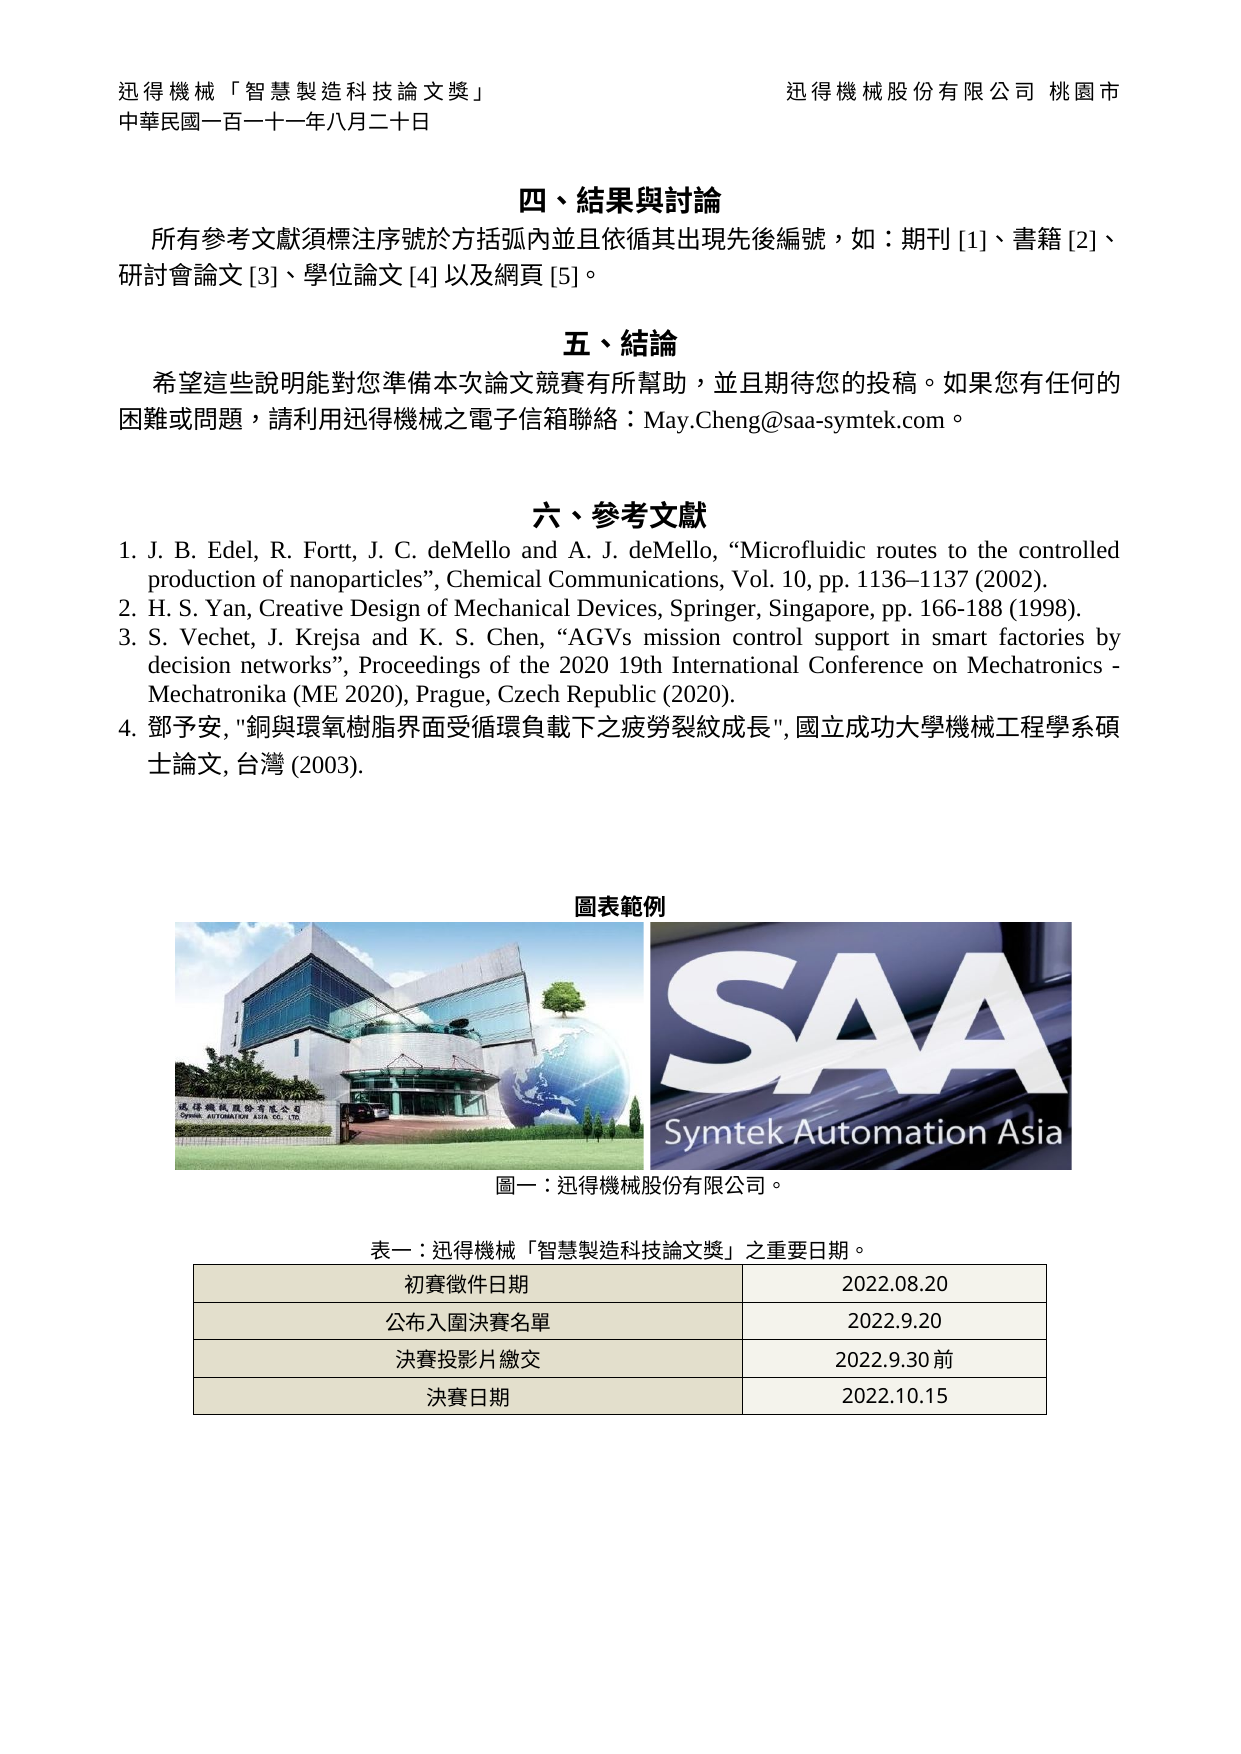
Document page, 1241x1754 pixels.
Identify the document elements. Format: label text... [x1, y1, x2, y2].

text 四、結果與討論 [118, 177, 1122, 219]
text 表一：迅得機械「智慧製造科技論文獎」之重要日期。 [118, 1234, 1122, 1264]
text 五、結論 [118, 321, 1122, 363]
picture [650, 922, 1072, 1170]
text 圖一：迅得機械股份有限公司。 [118, 1169, 1122, 1200]
table_cell 2022.10.15 [743, 1378, 1046, 1414]
table_cell 2022.9.20 [743, 1303, 1046, 1339]
text 所有參考文獻須標注序號於方括弧內並且依循其出現先後編號，如：期刊 [1]、書籍 [2]、研討會論文 [3]、學位論文 [4] 以及網頁 [5]。 [118, 219, 1122, 292]
list J. B. Edel, R. Fortt, J. C. deMello and A. J. deMello, “Microfluidic routes to the controlled production of nanoparticles”, Chemical Communications, Vol. 10, pp. 1136–1137 (2002). [118, 535, 1122, 593]
list S. Vechet, J. Krejsa and K. S. Chen, “AGVs mission control support in smart factories by decision networks”, Proceedings of the 2020 19th International Conference on Mechatronics - Mechatronika (ME 2020), Prague, Czech Republic (2020). [118, 622, 1122, 708]
picture [175, 922, 644, 1170]
list H. S. Yan, Creative Design of Mechanical Devices, Springer, Singapore, pp. 166-188 (1998). [118, 593, 1122, 622]
text 六、參考文獻 [118, 493, 1122, 535]
table_cell 決賽日期 [194, 1378, 742, 1414]
text 圖表範例 [118, 889, 1122, 922]
table_cell 決賽投影片繳交 [194, 1340, 742, 1377]
table_header 初賽徵件日期 [194, 1265, 742, 1302]
table_cell 2022.9.30前 [743, 1340, 1046, 1377]
table_cell 公布入圍決賽名單 [194, 1303, 742, 1339]
list 鄧予安, "銅與環氧樹脂界面受循環負載下之疲勞裂紋成長", 國立成功大學機械工程學系碩士論文, 台灣 (2003). [118, 708, 1122, 780]
table_header 2022.08.20 [743, 1265, 1046, 1302]
text 希望這些說明能對您準備本次論文競賽有所幫助，並且期待您的投稿。如果您有任何的困難或問題，請利用迅得機械之電子信箱聯絡：May.Cheng@saa-symtek.com。 [118, 363, 1122, 436]
